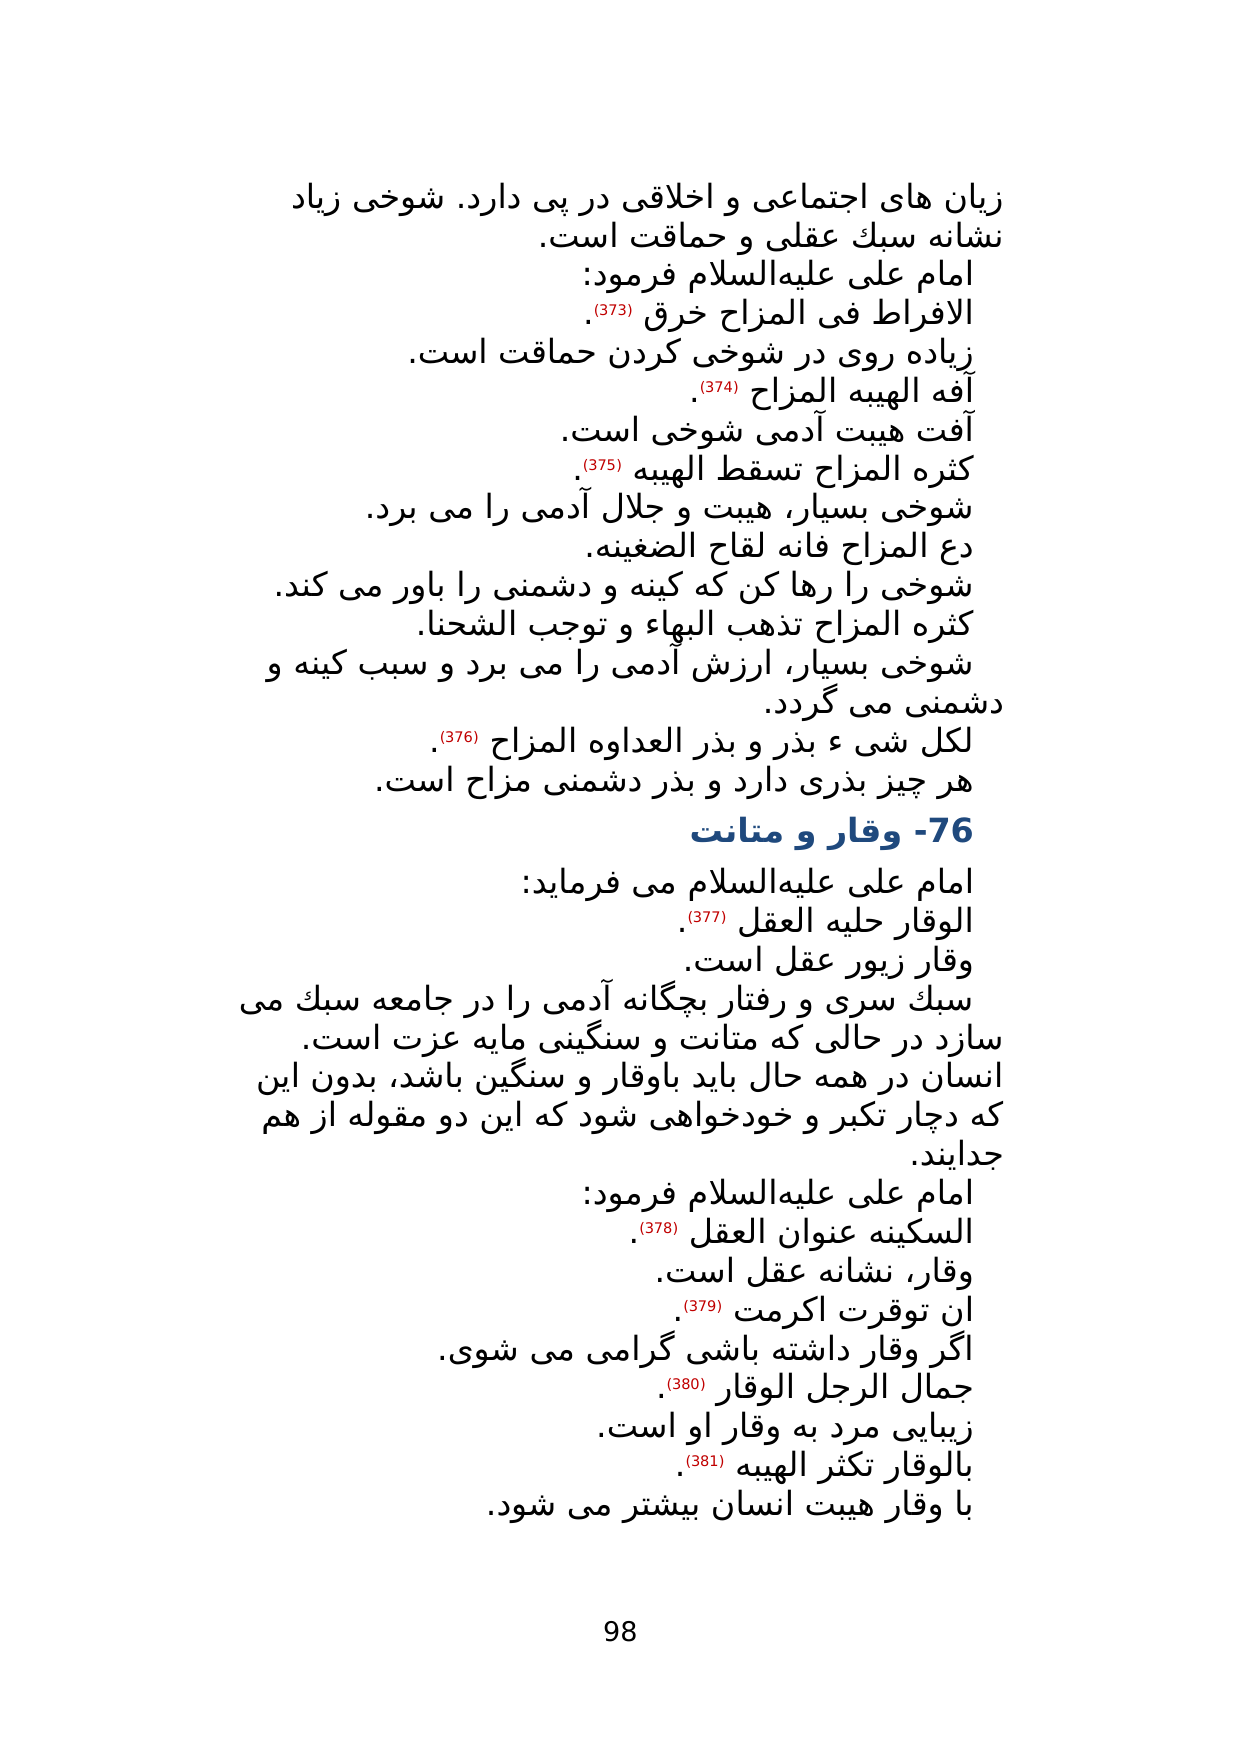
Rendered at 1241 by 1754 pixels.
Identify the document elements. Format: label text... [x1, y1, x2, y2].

text امام على عليه‌السلام فرمود: [236, 255, 1004, 294]
text دع المزاح فانه لقاح الضغينه. [236, 527, 1004, 566]
text كثره المزاح تسقط الهيبه (375). [236, 449, 1004, 488]
text هر چيز بذرى دارد و بذر دشمنى مزاح است. [236, 760, 1004, 799]
text شوخى بسيار، ارزش آدمى را مى برد و سبب كينه و دشمنى مى گردد. [236, 643, 1004, 721]
text بالوقار تكثر الهيبه (381). [236, 1446, 1004, 1484]
text السكينه عنوان العقل (378). [236, 1212, 1004, 1251]
text اگر وقار داشته باشى گرامى مى شوى. [236, 1329, 1004, 1368]
text سبك سرى و رفتار بچگانه آدمى را در جامعه سبك مى سازد در حالى كه متانت و سنگينى مايه عزت است. انسان در همه حال بايد باوقار و سنگين باشد، بدون اين كه دچار تكبر و خودخواهى شود كه اين دو مقوله از هم جدايند. [236, 979, 1004, 1173]
subtitle 76- وقار و متانت [236, 811, 1004, 850]
text آفه الهيبه المزاح (374). [236, 371, 1004, 410]
text وقار، نشانه عقل است. [236, 1251, 1004, 1290]
text امام على عليه‌السلام مى فرمايد: [236, 863, 1004, 902]
text لكل شى ء بذر و بذر العداوه المزاح (376). [236, 721, 1004, 760]
text شوخى را رها كن كه كينه و دشمنى را باور مى كند. [236, 566, 1004, 604]
text كثره المزاح تذهب البهاء و توجب الشحنا. [236, 604, 1004, 643]
text وقار زيور عقل است. [236, 940, 1004, 979]
text جمال الرجل الوقار (380). [236, 1368, 1004, 1407]
text الافراط فى المزاح خرق (373). [236, 294, 1004, 333]
text امام على عليه‌السلام فرمود: [236, 1173, 1004, 1212]
text شوخى بسيار، هيبت و جلال آدمى را مى برد. [236, 488, 1004, 527]
text ان توقرت اكرمت (379). [236, 1290, 1004, 1329]
text زيبايى مرد به وقار او است. [236, 1407, 1004, 1446]
text الوقار حليه العقل (377). [236, 902, 1004, 940]
text با وقار هيبت انسان بيشتر مى شود. [236, 1484, 1004, 1523]
text آفت هيبت آدمى شوخى است. [236, 410, 1004, 449]
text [236, 177, 1004, 255]
text زياده روى در شوخى كردن حماقت است. [236, 333, 1004, 371]
